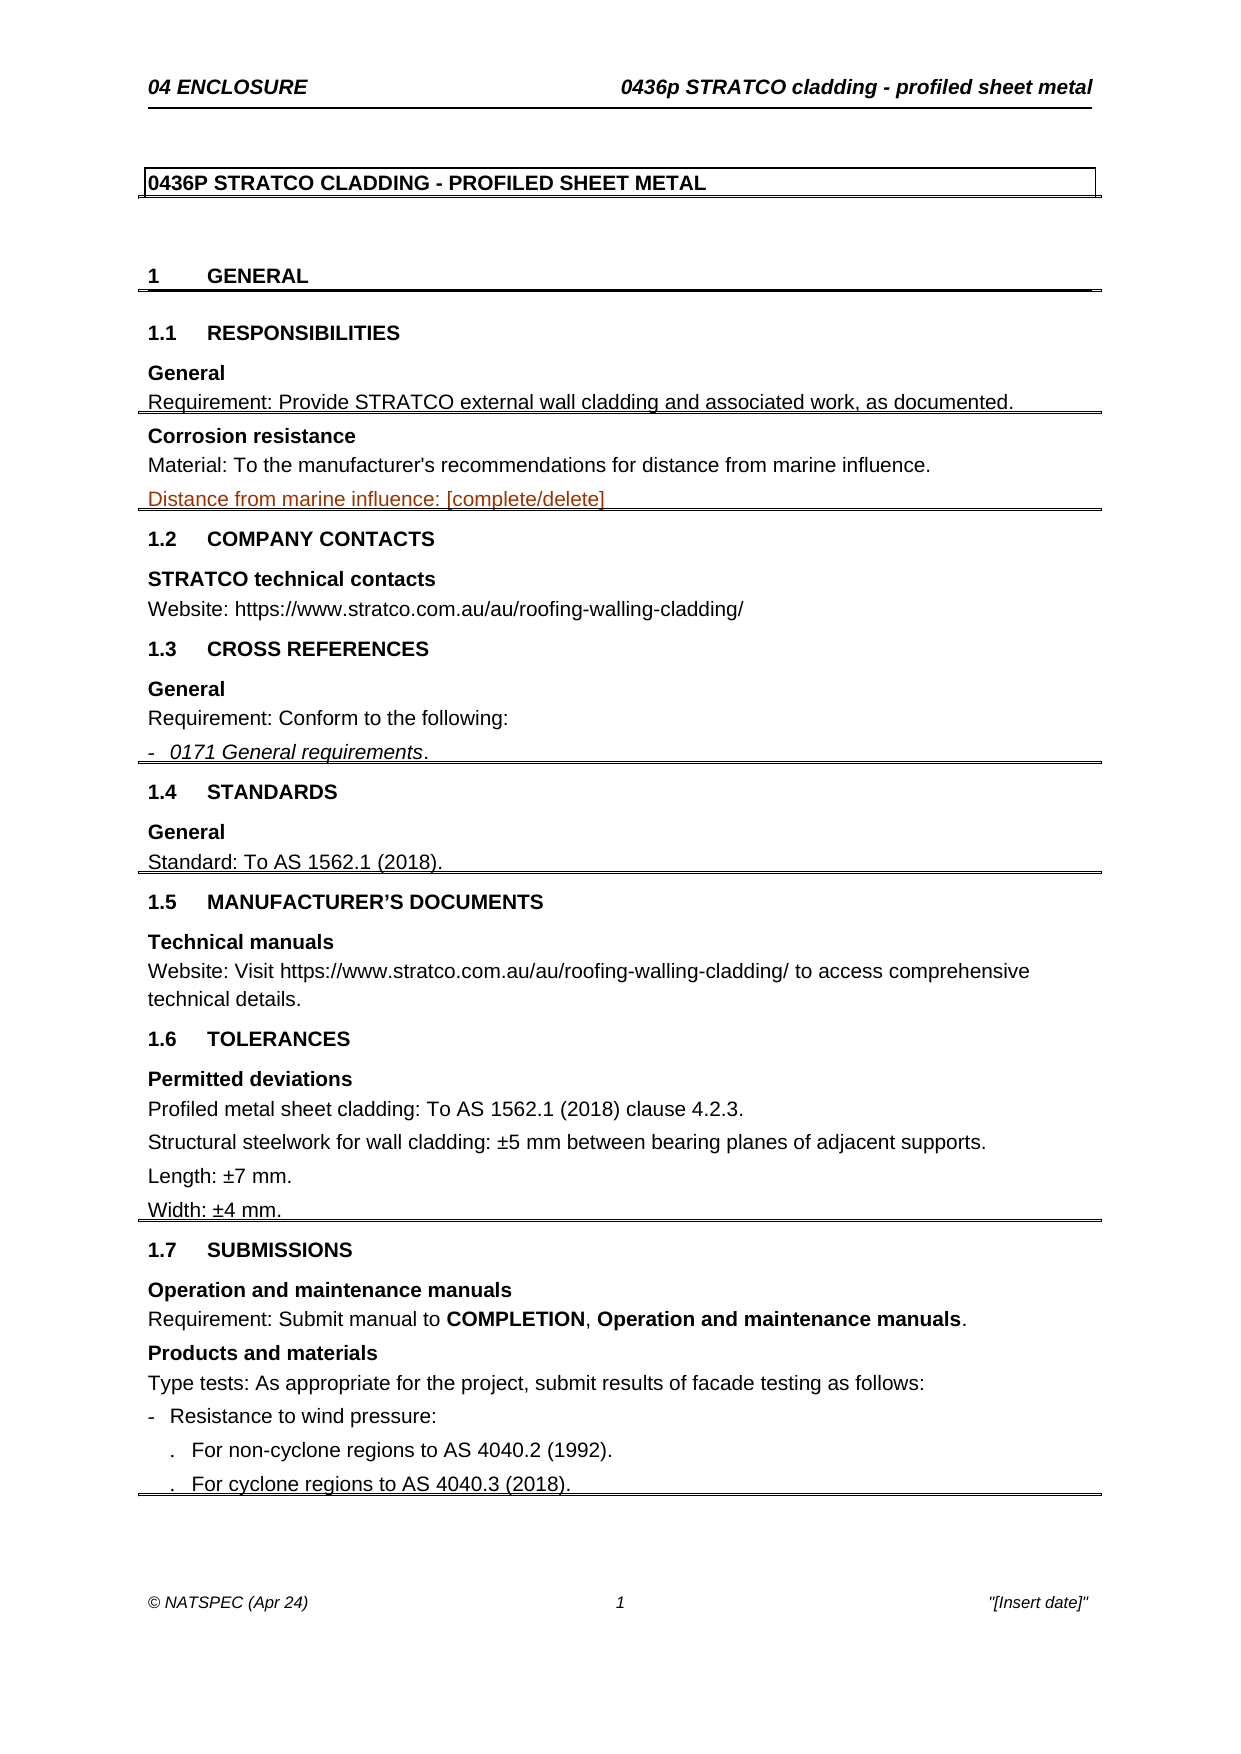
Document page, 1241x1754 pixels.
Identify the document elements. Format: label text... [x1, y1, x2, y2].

subtitle STRATCO technical contacts [148, 567, 1092, 591]
text Profiled metal sheet cladding: To AS 1562.1 (2018) clause 4.2.3. [148, 1096, 1092, 1120]
subtitle SUBMISSIONS [148, 1238, 1092, 1262]
subtitle Operation and maintenance manuals [148, 1278, 1092, 1302]
text For non-cyclone regions to AS 4040.2 (1992). [169, 1438, 1092, 1462]
subtitle Products and materials [148, 1341, 1092, 1365]
subtitle General [148, 820, 1092, 844]
text Distance from marine influence: [148, 487, 1092, 508]
text Resistance to wind pressure: [148, 1404, 1092, 1428]
text Width: ±4 mm. [148, 1198, 1092, 1219]
text Requirement: Submit manual to COMPLETION, Operation and maintenance manuals. [148, 1307, 1092, 1331]
subtitle Standards [148, 780, 1092, 804]
text Type tests: As appropriate for the project, submit results of facade testing as follows: [148, 1371, 1092, 1394]
text Website: Visit https://www.stratco.com.au/au/roofing-walling-cladding/ to access comprehensive technical details. [148, 959, 1092, 1011]
text Structural steelwork for wall cladding: ±5 mm between bearing planes of adjacent supports. [148, 1130, 1092, 1154]
subtitle General [148, 677, 1092, 701]
text 0171 General requirements. [148, 740, 1092, 761]
subtitle Corrosion resistance [148, 424, 1092, 448]
subtitle Tolerances [148, 1027, 1092, 1051]
subtitle Technical manuals [148, 930, 1092, 954]
subtitle Cross references [148, 637, 1092, 661]
text Website: https://www.stratco.com.au/au/roofing-walling-cladding/ [148, 597, 1092, 621]
subtitle COMPANY CONTACTS [148, 527, 1092, 551]
text Requirement: Conform to the following: [148, 706, 1092, 730]
subtitle 0436p STRATCO cladding - profiled sheet metal [146, 169, 1095, 195]
text Length: ±7 mm. [148, 1164, 1092, 1188]
subtitle Responsibilities [148, 320, 1092, 344]
text Material: To the manufacturer's recommendations for distance from marine influence. [148, 453, 1092, 477]
text For cyclone regions to AS 4040.3 (2018). [169, 1472, 1092, 1493]
subtitle General [148, 264, 1092, 289]
subtitle Permitted deviations [148, 1067, 1092, 1091]
text Standard: To AS 1562.1 (2018). [148, 850, 1092, 871]
text Requirement: Provide STRATCO external wall cladding and associated work, as documented. [148, 390, 1092, 411]
subtitle General [148, 360, 1092, 384]
subtitle MANUFACTURER’S DOCUMENTS [148, 890, 1092, 914]
